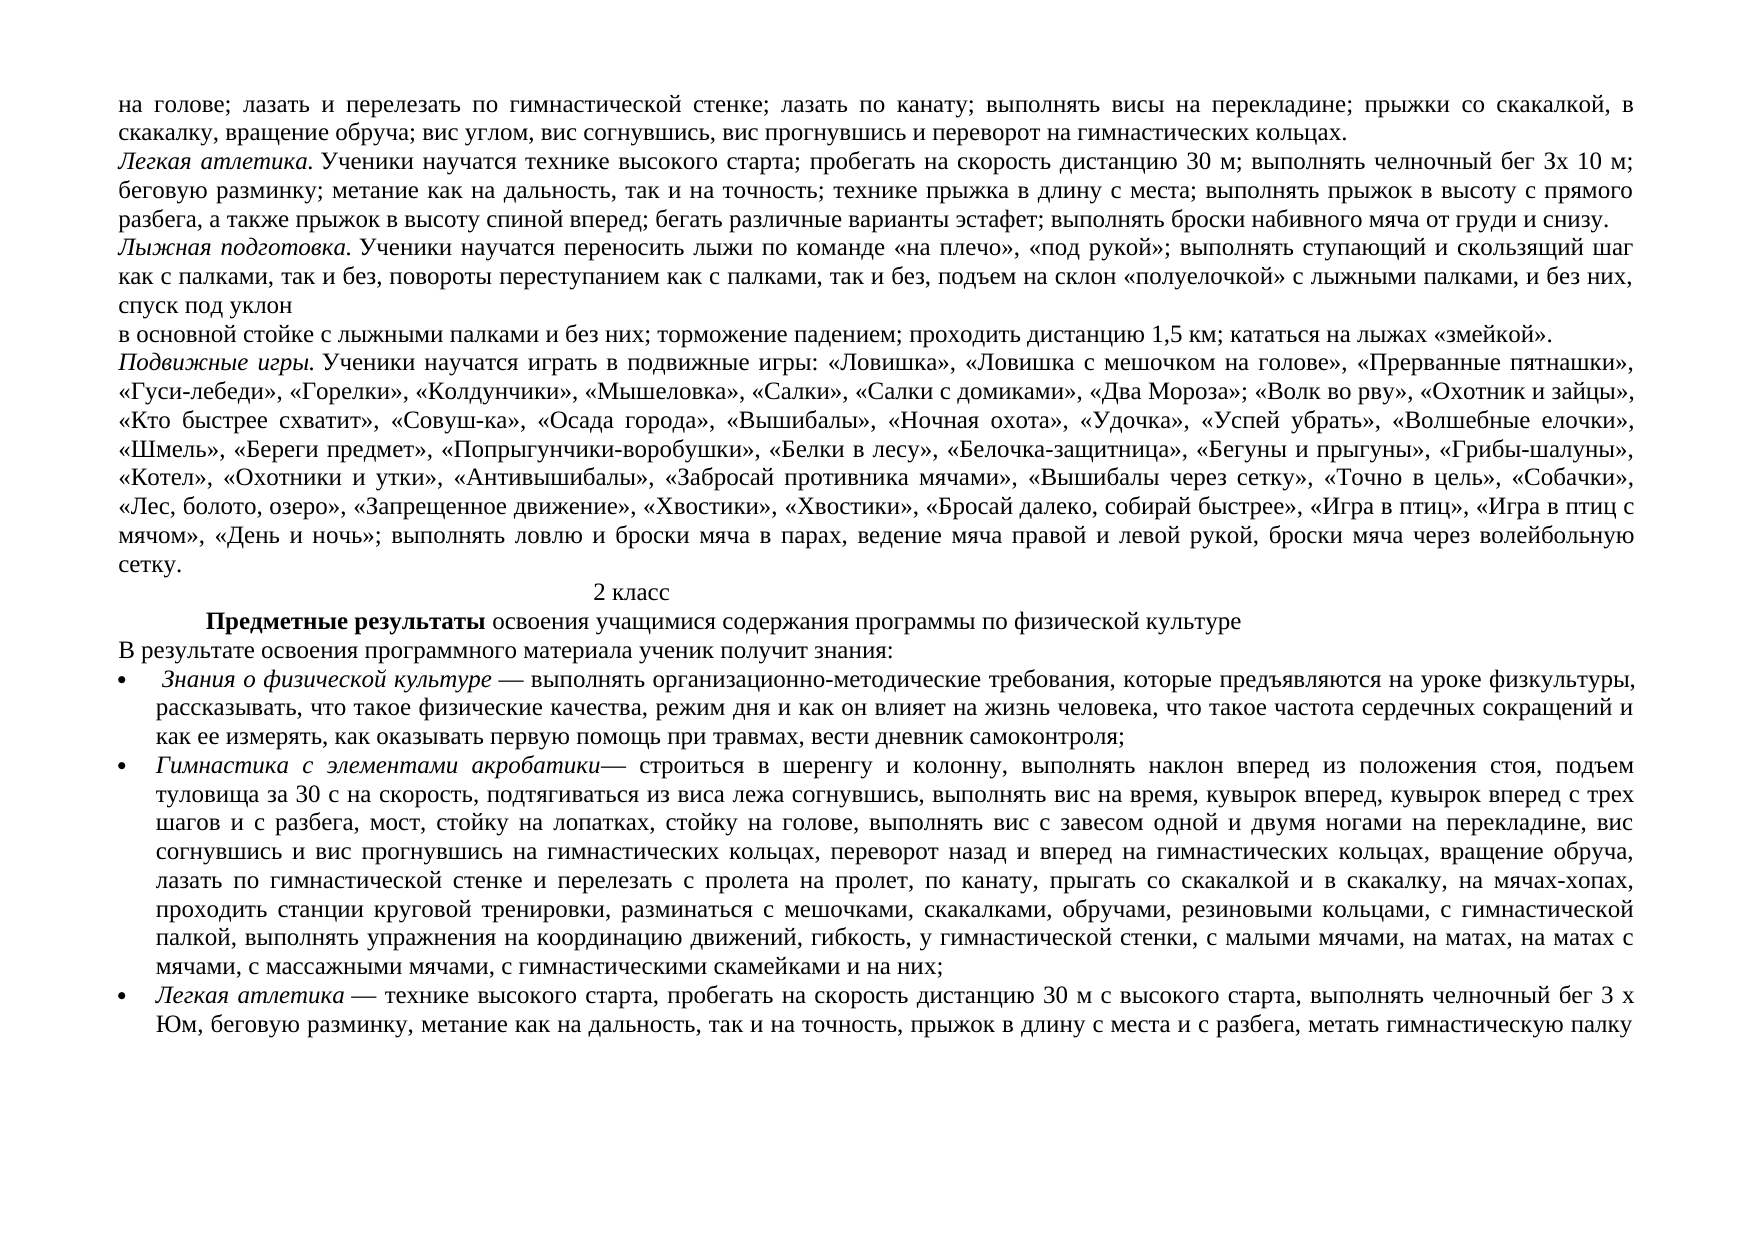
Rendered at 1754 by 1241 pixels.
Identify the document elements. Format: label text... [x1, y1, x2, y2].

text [118, 89, 1636, 146]
list Гимнастика с элементами акробатики— строиться в шеренгу и колонну, выполнять наклон вперед из положения стоя, подъем туловища за 30 с на скорость, подтягиваться из виса лежа согнувшись, выполнять вис на время, кувырок вперед, кувырок вперед с трех шагов и с разбега, мост, стойку на лопатках, стойку на голове, выполнять вис с завесом одной и двумя ногами на перекладине, вис согнувшись и вис прогнувшись на гимнастических кольцах, переворот назад и вперед на гимнастических кольцах, вращение обруча, лазать по гимнастической стенке и перелезать с пролета на пролет, по канату, прыгать со скакалкой и в скакалку, на мячах-хопах, проходить станции круговой тренировки, разминаться с мешочками, скакалками, обручами, резиновыми кольцами, с гимнастической палкой, выполнять упражнения на координацию движений, гибкость, у гимнастической стенки, с малыми мячами, на матах, на матах с мячами, с массажными мячами, с гимнастическими скамейками и на них; [118, 750, 1636, 980]
list Знания о физической культуре — выполнять организационно-методические требования, которые предъявляются на уроке физкультуры, рассказывать, что такое физические качества, режим дня и как он влияет на жизнь человека, что такое частота сердечных сокращений и как ее измерять, как оказывать первую помощь при травмах, вести дневник самоконтроля; [118, 664, 1636, 750]
text Лыжная подготовка. Ученики научатся переносить лыжи по команде «на плечо», «под рукой»; выполнять ступающий и скользящий шаг как с палками, так и без, повороты переступанием как с палками, так и без, подъем на склон «полуелочкой» с лыжными палками, и без них, спуск под уклон [118, 232, 1636, 319]
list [118, 980, 1636, 1037]
text Подвижные игры. Ученики научатся играть в подвижные игры: «Ловишка», «Ловишка с мешочком на голове», «Прерванные пятнашки», «Гуси-лебеди», «Горелки», «Колдунчики», «Мышеловка», «Салки», «Салки с домиками», «Два Мороза»; «Волк во рву», «Охотник и зайцы», «Кто быстрее схватит», «Совуш-ка», «Осада города», «Вышибалы», «Ночная охота», «Удочка», «Успей убрать», «Волшебные елочки», «Шмель», «Береги предмет», «Попрыгунчики-воробушки», «Белки в лесу», «Белочка-защитница», «Бегуны и прыгуны», «Грибы-шалуны», «Котел», «Охотники и утки», «Антивышибалы», «Забросай противника мячами», «Вышибалы через сетку», «Точно в цель», «Собачки», «Лес, болото, озеро», «Запрещенное движение», «Хвостики», «Хвостики», «Бросай далеко, собирай быстрее», «Игра в птиц», «Игра в птиц с мячом», «День и ночь»; выполнять ловлю и броски мяча в парах, ведение мяча правой и левой рукой, броски мяча через волейбольную сетку. [118, 347, 1636, 577]
text 2 класс [118, 577, 1636, 606]
text в основной стойке с лыжными палками и без них; торможение падением; проходить дистанцию 1,5 км; кататься на лыжах «змейкой». [118, 319, 1636, 347]
text Легкая атлетика. Ученики научатся технике высокого старта; пробегать на скорость дистанцию 30 м; выполнять челночный бег Зх 10 м; беговую разминку; метание как на дальность, так и на точность; технике прыжка в длину с места; выполнять прыжок в высоту с прямого разбега, а также прыжок в высоту спиной вперед; бегать различные варианты эстафет; выполнять броски набивного мяча от груди и снизу. [118, 146, 1636, 232]
text Предметные результаты освоения учащимися содержания программы по физической культуре [118, 606, 1636, 635]
text В результате освоения программного материала ученик получит знания: [118, 635, 1636, 664]
